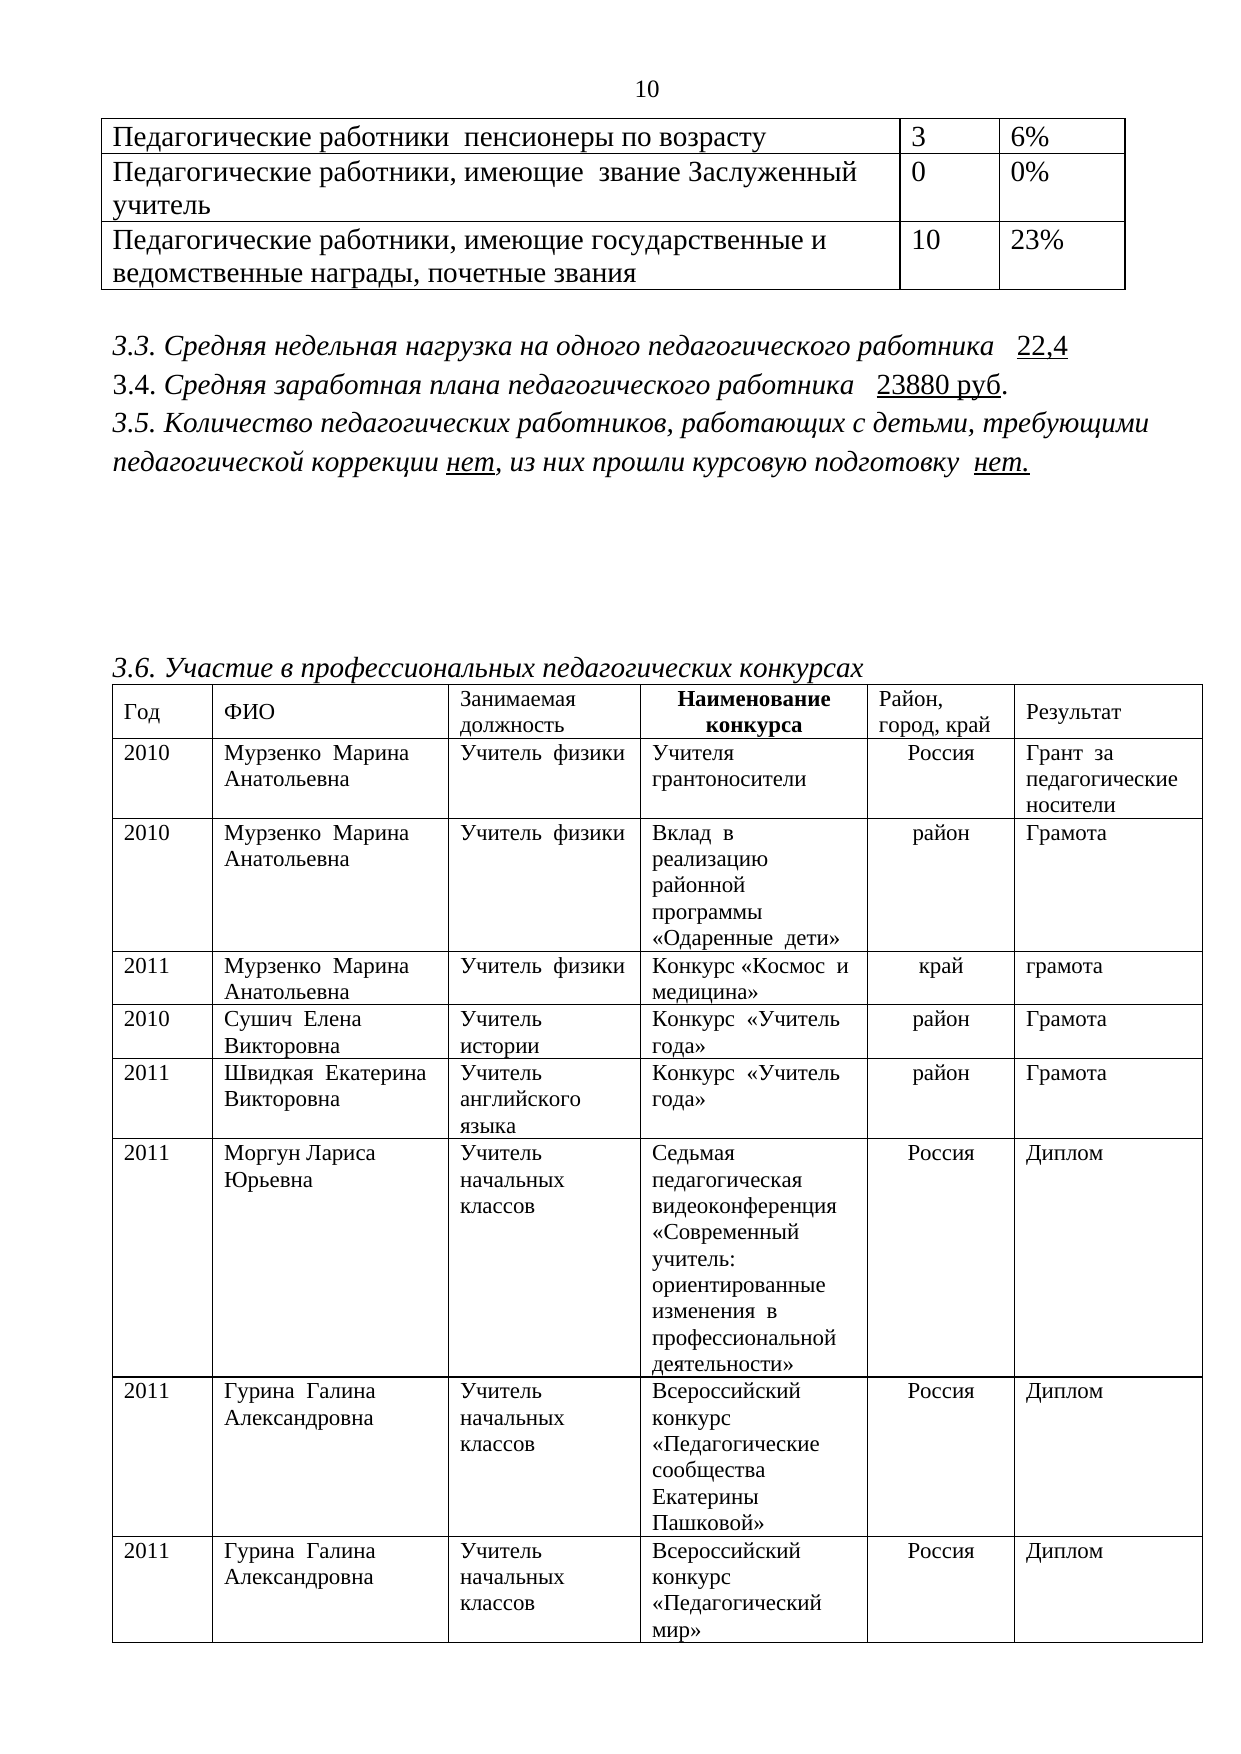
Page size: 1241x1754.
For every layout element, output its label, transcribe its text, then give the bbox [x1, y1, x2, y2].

table_header ФИО [213, 685, 448, 738]
table_cell Мурзенко Марина Анатольевна [213, 952, 448, 1004]
table_cell Учитель физики [449, 952, 640, 1004]
table_cell Моргун Лариса Юрьевна [213, 1139, 448, 1376]
table_cell Учитель начальных классов [449, 1378, 640, 1536]
table_cell Учитель начальных классов [449, 1537, 640, 1642]
table_cell Грамота [1015, 1005, 1202, 1058]
table_cell Всероссийский конкурс «Педагогические сообщества Екатерины Пашковой» [641, 1378, 867, 1536]
table_cell Педагогические работники, имеющие государственные и ведомственные награды, почетные звания [102, 222, 899, 289]
table_cell край [868, 952, 1014, 1004]
table_cell Россия [868, 1378, 1014, 1536]
table_cell Россия [868, 1139, 1014, 1376]
table_cell Мурзенко Марина Анатольевна [213, 739, 448, 818]
text 3.4. Средняя заработная плана педагогического работника 23880 руб. [112, 367, 1181, 401]
table_cell 2011 [113, 952, 212, 1004]
table_cell Учитель начальных классов [449, 1139, 640, 1376]
table_cell 2010 [113, 819, 212, 951]
table_cell Вклад в реализацию районной программы «Одаренные дети» [641, 819, 867, 951]
table_cell Диплом [1015, 1378, 1202, 1536]
table_cell Учитель истории [449, 1005, 640, 1058]
table_cell Россия [868, 1537, 1014, 1642]
table_cell 2011 [113, 1059, 212, 1138]
table_cell 2011 [113, 1378, 212, 1536]
table_header Наименование конкурса [641, 685, 867, 738]
table_cell 2011 [113, 1537, 212, 1642]
table_cell Швидкая Екатерина Викторовна [213, 1059, 448, 1138]
table_cell грамота [1015, 952, 1202, 1004]
table_cell Диплом [1015, 1139, 1202, 1376]
text 3.6. Участие в профессиональных педагогических конкурсах [112, 650, 1181, 684]
table_header Результат [1015, 685, 1202, 738]
table_cell 6% [1000, 119, 1124, 153]
table_cell Учитель физики [449, 739, 640, 818]
table_cell 0% [1000, 154, 1124, 221]
table_cell район [868, 1005, 1014, 1058]
table_cell Седьмая педагогическая видеоконференция «Современный учитель: ориентированные изменения в профессиональной деятельности» [641, 1139, 867, 1376]
text 3.3. Средняя недельная нагрузка на одного педагогического работника 22,4 [112, 328, 1181, 362]
table_cell Сушич Елена Викторовна [213, 1005, 448, 1058]
table_header Занимаемая должность [449, 685, 640, 738]
table_cell Педагогические работники, имеющие звание Заслуженный учитель [102, 154, 899, 221]
table_cell район [868, 1059, 1014, 1138]
table_cell Всероссийский конкурс «Педагогический мир» [641, 1537, 867, 1642]
table_cell 2011 [113, 1139, 212, 1376]
table_header Год [113, 685, 212, 738]
table_cell 0 [901, 154, 999, 221]
table_cell 2010 [113, 739, 212, 818]
table_header Район, город, край [868, 685, 1014, 738]
table_cell 23% [1000, 222, 1124, 289]
text 3.5. Количество педагогических работников, работающих с детьми, требующими педагогической коррекции нет, из них прошли курсовую подготовку нет. [112, 406, 1181, 478]
table_cell Конкурс «Космос и медицина» [641, 952, 867, 1004]
table_cell Грант за педагогические носители [1015, 739, 1202, 818]
table_cell Гурина Галина Александровна [213, 1378, 448, 1536]
table_cell 10 [901, 222, 999, 289]
table_cell Конкурс «Учитель года» [641, 1059, 867, 1138]
table_cell Учитель английского языка [449, 1059, 640, 1138]
table_cell Педагогические работники пенсионеры по возрасту [102, 119, 899, 153]
table_cell Грамота [1015, 1059, 1202, 1138]
table_cell Диплом [1015, 1537, 1202, 1642]
table_cell Грамота [1015, 819, 1202, 951]
table_cell Мурзенко Марина Анатольевна [213, 819, 448, 951]
table_cell 2010 [113, 1005, 212, 1058]
table_cell Учителя грантоносители [641, 739, 867, 818]
table_cell 3 [901, 119, 999, 153]
table_cell район [868, 819, 1014, 951]
table_cell Учитель физики [449, 819, 640, 951]
table_cell Россия [868, 739, 1014, 818]
table_cell Конкурс «Учитель года» [641, 1005, 867, 1058]
table_cell Гурина Галина Александровна [213, 1537, 448, 1642]
